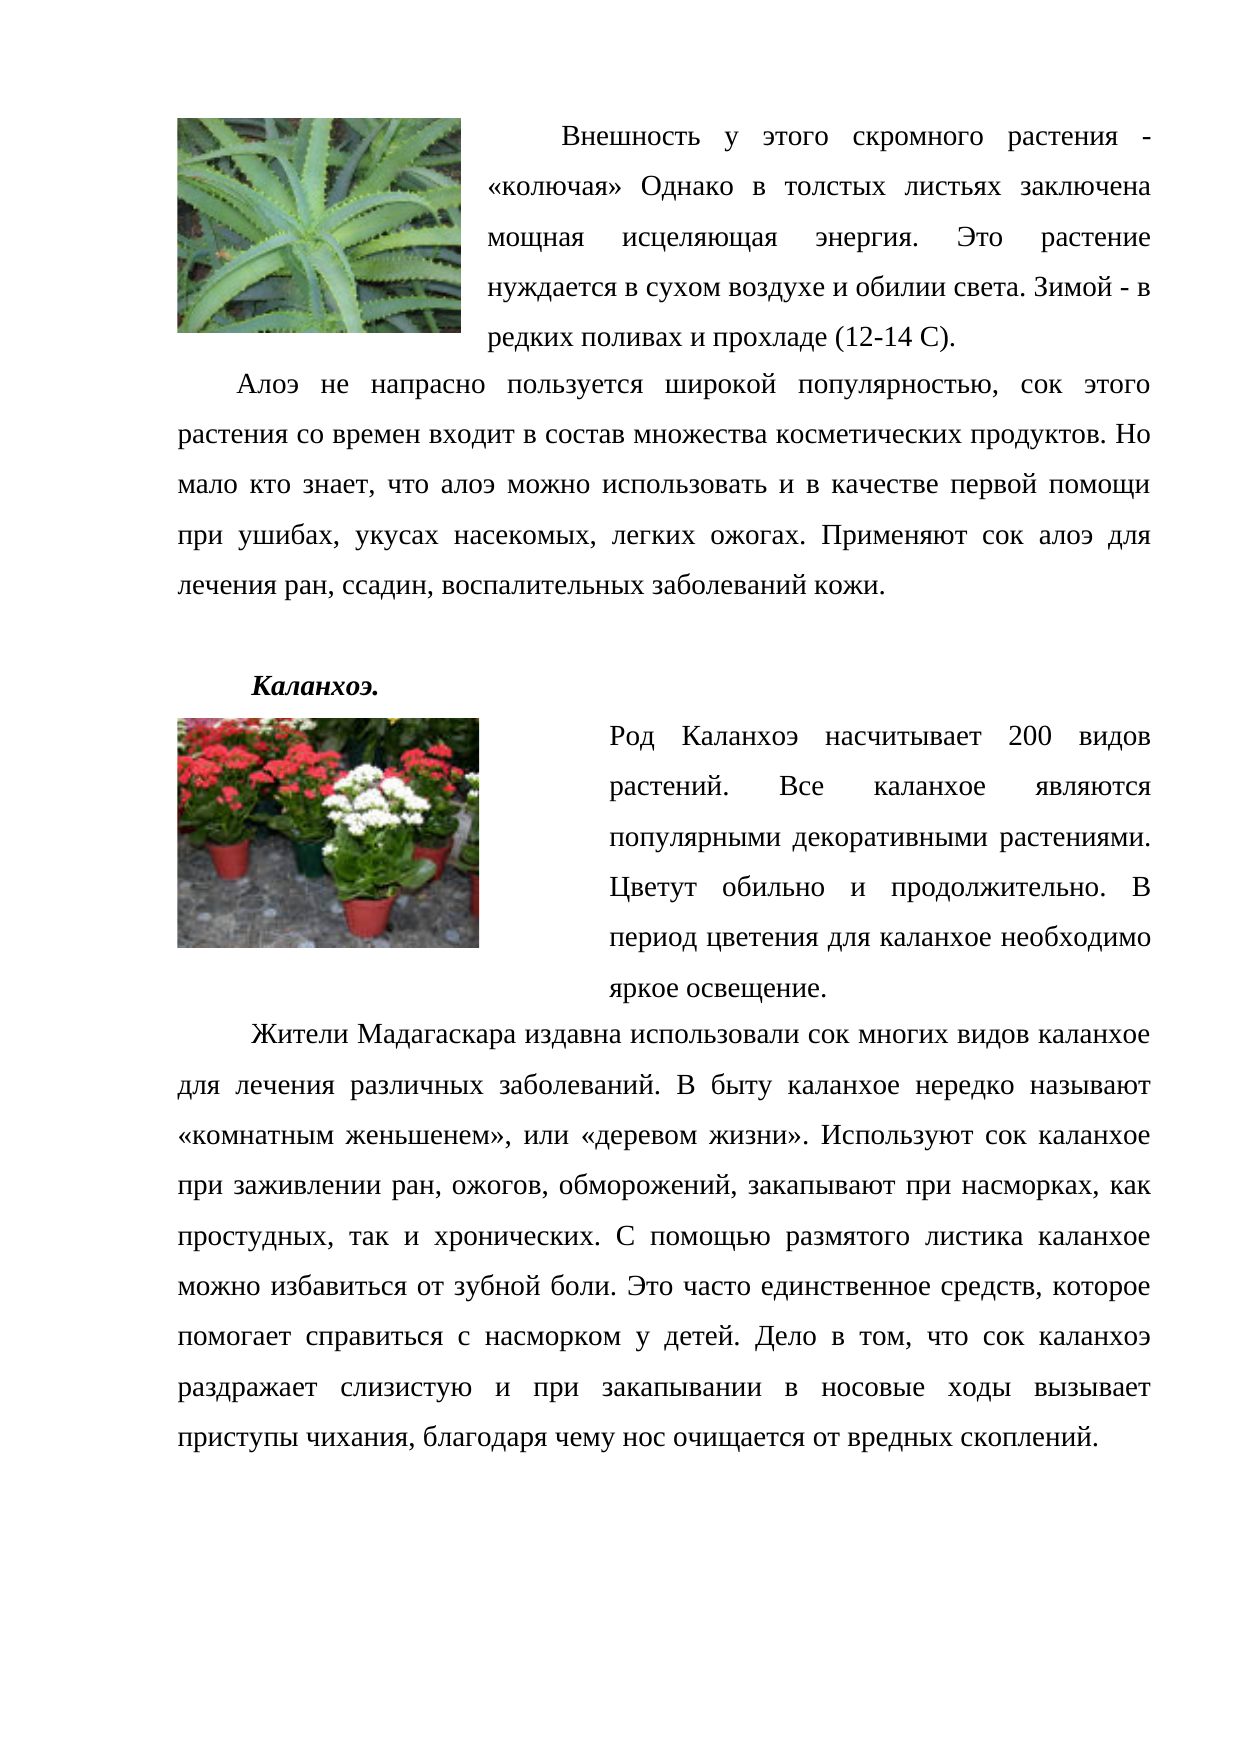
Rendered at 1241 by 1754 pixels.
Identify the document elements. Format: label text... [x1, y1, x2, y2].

text Жители Мадагаскара издавна использовали сок многих видов каланхое для лечения различных заболеваний. В быту каланхое нередко называют «комнатным женьшенем», или «деревом жизни». Используют сок каланхое при заживлении ран, ожогов, обморожений, закапывают при насморках, как простудных, так и хронических. С помощью размятого листика каланхое можно избавиться от зубной боли. Это часто единственное средств, которое помогает справиться с насморком у детей. Дело в том, что сок каланхоэ раздражает слизистую и при закапывании в носовые ходы вызывает приступы чихания, благодаря чему нос очищается от вредных скоплений. [177, 1016, 1152, 1452]
table_header Род Каланхоэ насчитывает 200 видов растений. Все каланхое являются популярными декоративными растениями. Цветут обильно и продолжительно. В период цветения для каланхое необходимо яркое освещение. [598, 718, 1163, 1016]
text Алоэ не напрасно пользуется широкой популярностью, сок этого растения со времен входит в состав множества косметических продуктов. Но мало кто знает, что алоэ можно использовать и в качестве первой помощи при ушибах, укусах насекомых, легких ожогах. Применяют сок алоэ для лечения ран, ссадин, воспалительных заболеваний кожи. [177, 366, 1152, 601]
table_header [166, 118, 476, 366]
table_header Внешность у этого скромного растения - «колючая» Однако в толстых листьях заключена мощная исцеляющая энергия. Это растение нуждается в сухом воздухе и обилии света. Зимой - в редких поливах и прохладе (12-14 С). [476, 118, 1163, 366]
picture [177, 718, 480, 948]
picture [177, 118, 461, 333]
table_header [166, 718, 598, 1016]
text Каланхоэ. [177, 668, 1152, 701]
